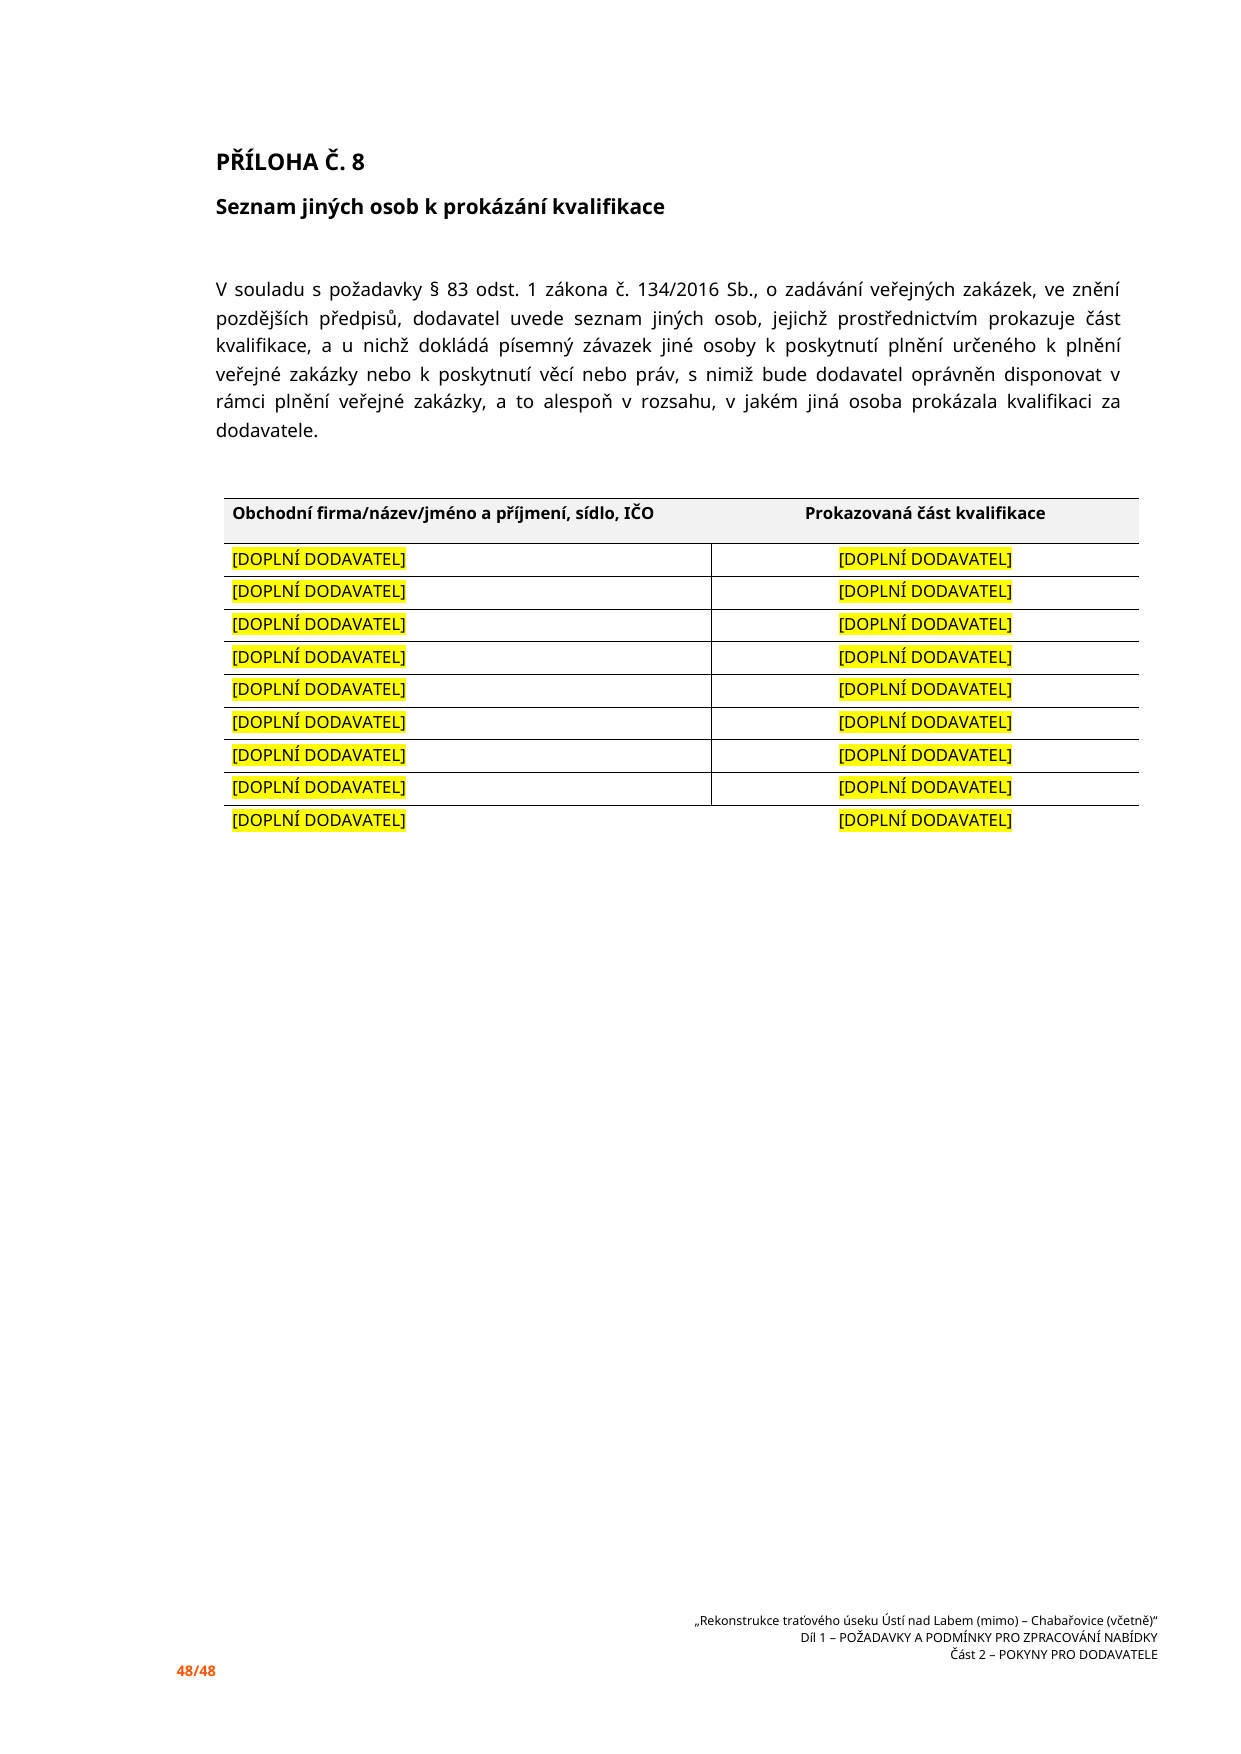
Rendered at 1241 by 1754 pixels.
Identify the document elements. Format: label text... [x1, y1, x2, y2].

table_cell [DOPLNÍ DODAVATEL] [224, 675, 711, 707]
table_cell [DOPLNÍ DODAVATEL] [712, 773, 1139, 805]
table_cell [DOPLNÍ DODAVATEL] [224, 773, 711, 805]
table_cell [DOPLNÍ DODAVATEL] [224, 740, 711, 772]
table_cell [DOPLNÍ DODAVATEL] [224, 577, 711, 608]
table_cell [DOPLNÍ DODAVATEL] [712, 544, 1139, 576]
table_cell [DOPLNÍ DODAVATEL] [711, 806, 1139, 837]
table_cell [DOPLNÍ DODAVATEL] [712, 675, 1139, 707]
table_header Prokazovaná část kvalifikace [711, 499, 1139, 543]
text Seznam jiných osob k prokázání kvalifikace [216, 192, 1122, 221]
table_cell [DOPLNÍ DODAVATEL] [712, 740, 1139, 772]
table_cell [DOPLNÍ DODAVATEL] [224, 806, 711, 837]
table_cell [DOPLNÍ DODAVATEL] [224, 610, 711, 641]
table_cell [DOPLNÍ DODAVATEL] [712, 610, 1139, 641]
table_cell [DOPLNÍ DODAVATEL] [224, 544, 711, 576]
table_cell [DOPLNÍ DODAVATEL] [224, 642, 711, 674]
table_cell [DOPLNÍ DODAVATEL] [712, 708, 1139, 739]
text Příloha č. 8 [216, 146, 1122, 177]
text V souladu s požadavky § 83 odst. 1 zákona č. 134/2016 Sb., o zadávání veřejných zakázek, ve znění pozdějších předpisů, dodavatel uvede seznam jiných osob, jejichž prostřednictvím prokazuje část kvalifikace, a u nichž dokládá písemný závazek jiné osoby k poskytnutí plnění určeného k plnění veřejné zakázky nebo k poskytnutí věcí nebo práv, s nimiž bude dodavatel oprávněn disponovat v rámci plnění veřejné zakázky, a to alespoň v rozsahu, v jakém jiná osoba prokázala kvalifikaci za dodavatele. [216, 277, 1122, 442]
table_cell [DOPLNÍ DODAVATEL] [224, 708, 711, 739]
table_cell [DOPLNÍ DODAVATEL] [712, 642, 1139, 674]
table_cell [DOPLNÍ DODAVATEL] [712, 577, 1139, 608]
table_header Obchodní firma/název/jméno a příjmení, sídlo, IČO [224, 499, 711, 543]
